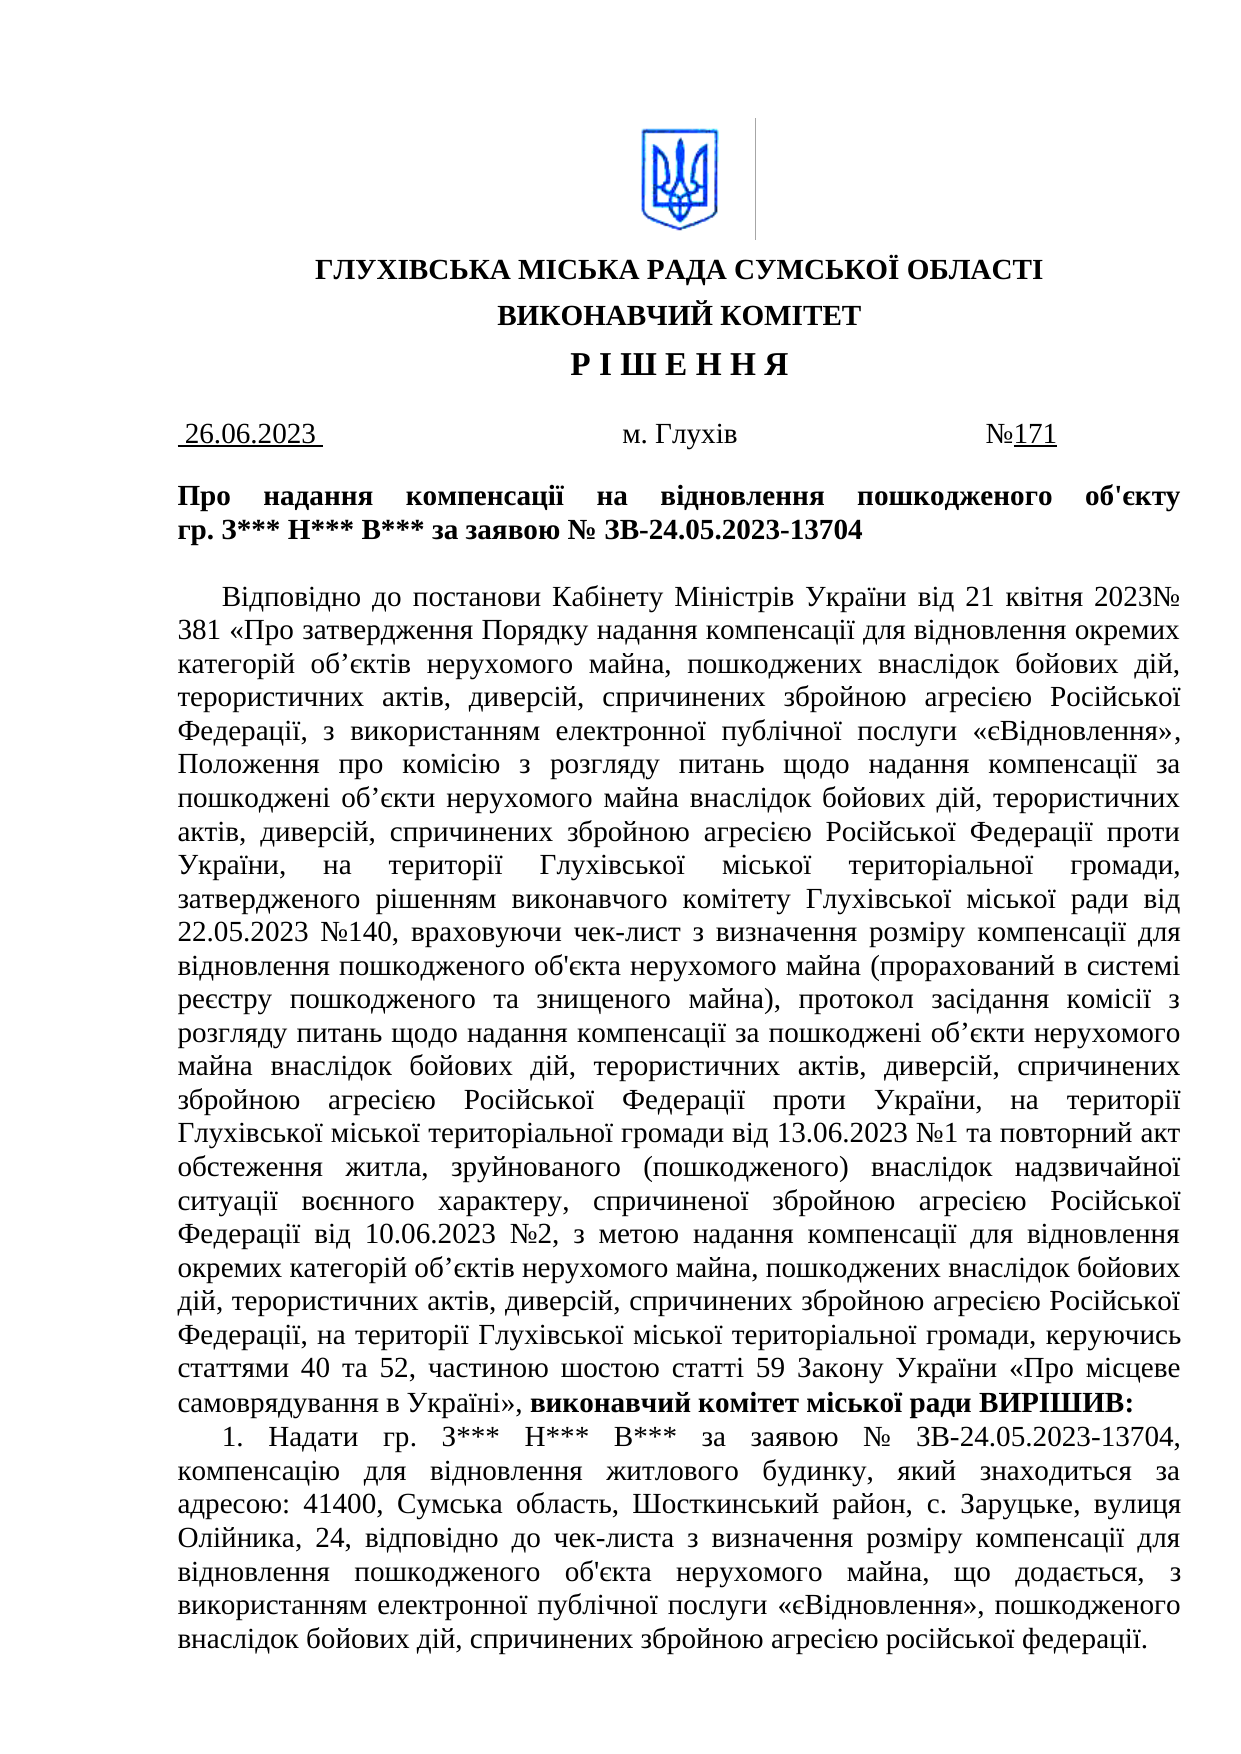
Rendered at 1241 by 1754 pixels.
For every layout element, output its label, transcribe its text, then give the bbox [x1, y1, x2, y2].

subtitle Про надання компенсації на відновлення пошкодженого об'єкту гр. З*** Н*** В*** за заявою № ЗВ-24.05.2023-13704 [604, 512, 1181, 545]
picture [602, 118, 756, 240]
text 1. Надати гр. З*** Н*** В*** за заявою № ЗВ-24.05.2023-13704, компенсацію для відновлення житлового будинку, який знаходиться за адресою: 41400, Сумська область, Шосткинський район, с. Заруцьке, вулиця Олійника, 24, відповідно до чек-листа з визначення розміру компенсації для відновлення пошкодженого об'єкта нерухомого майна, що додається, з використанням електронної публічної послуги «єВідновлення», пошкодженого внаслідок бойових дій, спричинених збройною агресією російської федерації. [177, 1419, 1181, 1654]
text Відповідно до постанови Кабінету Міністрів України від 21 квітня 2023№ 381 «Про затвердження Порядку надання компенсації для відновлення окремих категорій об’єктів нерухомого майна, пошкоджених внаслідок бойових дій, терористичних актів, диверсій, спричинених збройною агресією Російської Федерації, з використанням електронної публічної послуги «єВідновлення», Положення про комісію з розгляду питань щодо надання компенсації за пошкоджені об’єкти нерухомого майна внаслідок бойових дій, терористичних актів, диверсій, спричинених збройною агресією Російської Федерації проти України, на території Глухівської міської територіальної громади, затвердженого рішенням виконавчого комітету Глухівської міської ради від 22.05.2023 №140, враховуючи чек-лист з визначення розміру компенсації для відновлення пошкодженого об'єкта нерухомого майна (прорахований в системі реєстру пошкодженого та знищеного майна), протокол засідання комісії з розгляду питань щодо надання компенсації за пошкоджені об’єкти нерухомого майна внаслідок бойових дій, терористичних актів, диверсій, спричинених збройною агресією Російської Федерації проти України, на території Глухівської міської територіальної громади від 13.06.2023 №1 та повторний акт обстеження житла, зруйнованого (пошкодженого) внаслідок надзвичайної ситуації воєнного характеру, спричиненої збройною агресією Російської Федерації від 10.06.2023 №2, з метою надання компенсації для відновлення окремих категорій об’єктів нерухомого майна, пошкоджених внаслідок бойових дій, терористичних актів, диверсій, спричинених збройною агресією Російської Федерації, на території Глухівської міської територіальної громади, керуючись статтями 40 та 52, частиною шостою статті 59 Закону України «Про місцеве самоврядування в Україні», виконавчий комітет міської ради ВИРІШИВ: [177, 579, 1181, 1419]
subtitle Р І Ш Е Н Н Я [177, 344, 1181, 382]
subtitle 26.06.2023 м. Глухів №171 [177, 416, 1181, 449]
subtitle ВИКОНАВЧИЙ КОМІТЕТ [177, 298, 1181, 332]
subtitle ГЛУХІВСЬКА МІСЬКА РАДА СУМСЬКОЇ ОБЛАСТІ [177, 252, 1181, 286]
